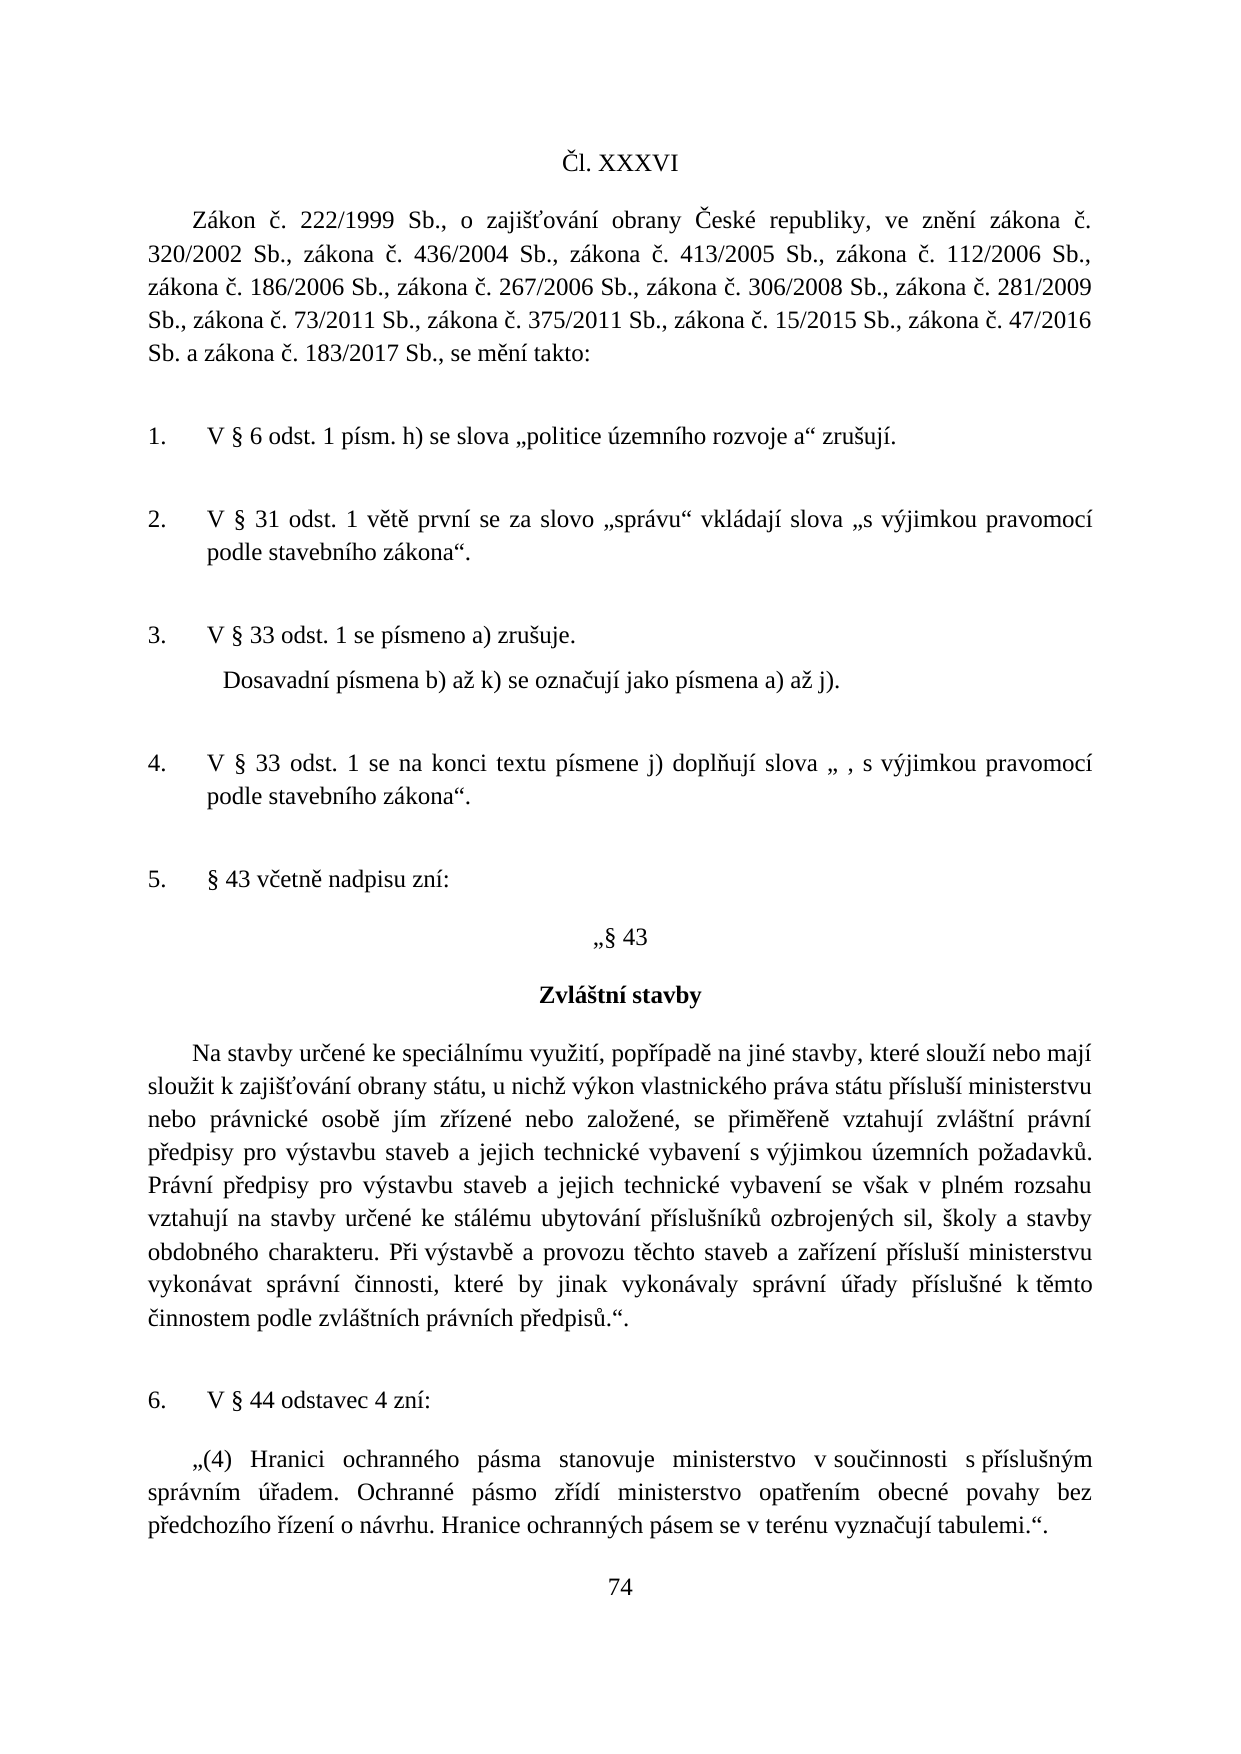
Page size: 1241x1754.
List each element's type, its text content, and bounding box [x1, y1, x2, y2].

text Zákon č. 222/1999 Sb., o zajišťování obrany České republiky, ve znění zákona č. 320/2002 Sb., zákona č. 436/2004 Sb., zákona č. 413/2005 Sb., zákona č. 112/2006 Sb., zákona č. 186/2006 Sb., zákona č. 267/2006 Sb., zákona č. 306/2008 Sb., zákona č. 281/2009 Sb., zákona č. 73/2011 Sb., zákona č. 375/2011 Sb., zákona č. 15/2015 Sb., zákona č. 47/2016 Sb. a zákona č. 183/2017 Sb., se mění takto: [148, 206, 1093, 366]
list V § 33 odst. 1 se písmeno a) zrušuje. [148, 620, 1093, 648]
text „§ 43 [148, 922, 1093, 951]
text Na stavby určené ke speciálnímu využití, popřípadě na jiné stavby, které slouží nebo mají sloužit k zajišťování obrany státu, u nichž výkon vlastnického práva státu přísluší ministerstvu nebo právnické osobě jím zřízené nebo založené, se přiměřeně vztahují zvláštní právní předpisy pro výstavbu staveb a jejich technické vybavení s výjimkou územních požadavků. Právní předpisy pro výstavbu staveb a jejich technické vybavení se však v plném rozsahu vztahují na stavby určené ke stálému ubytování příslušníků ozbrojených sil, školy a stavby obdobného charakteru. Při výstavbě a provozu těchto staveb a zařízení přísluší ministerstvu vykonávat správní činnosti, které by jinak vykonávaly správní úřady příslušné k těmto činnostem podle zvláštních právních předpisů.“. [148, 1038, 1093, 1331]
text V § 33 odst. 1 se na konci textu písmene j) doplňují slova „ , s výjimkou pravomocí podle stavebního zákona“. [148, 748, 1093, 810]
text Zvláštní stavby [148, 980, 1093, 1009]
text Čl. XXXVI [148, 148, 1093, 176]
text „(4) Hranici ochranného pásma stanovuje ministerstvo v součinnosti s příslušným správním úřadem. Ochranné pásmo zřídí ministerstvo opatřením obecné povahy bez předchozího řízení o návrhu. Hranice ochranných pásem se v terénu vyznačují tabulemi.“. [148, 1444, 1093, 1538]
text V § 44 odstavec 4 zní: [148, 1386, 1093, 1414]
list V § 6 odst. 1 písm. h) se slova „politice územního rozvoje a“ zrušují. [148, 421, 1093, 449]
list V § 31 odst. 1 větě první se za slovo „správu“ vkládají slova „s výjimkou pravomocí podle stavebního zákona“. [148, 504, 1093, 566]
text § 43 včetně nadpisu zní: [148, 864, 1093, 893]
list Dosavadní písmena b) až k) se označují jako písmena a) až j). [223, 665, 1093, 694]
